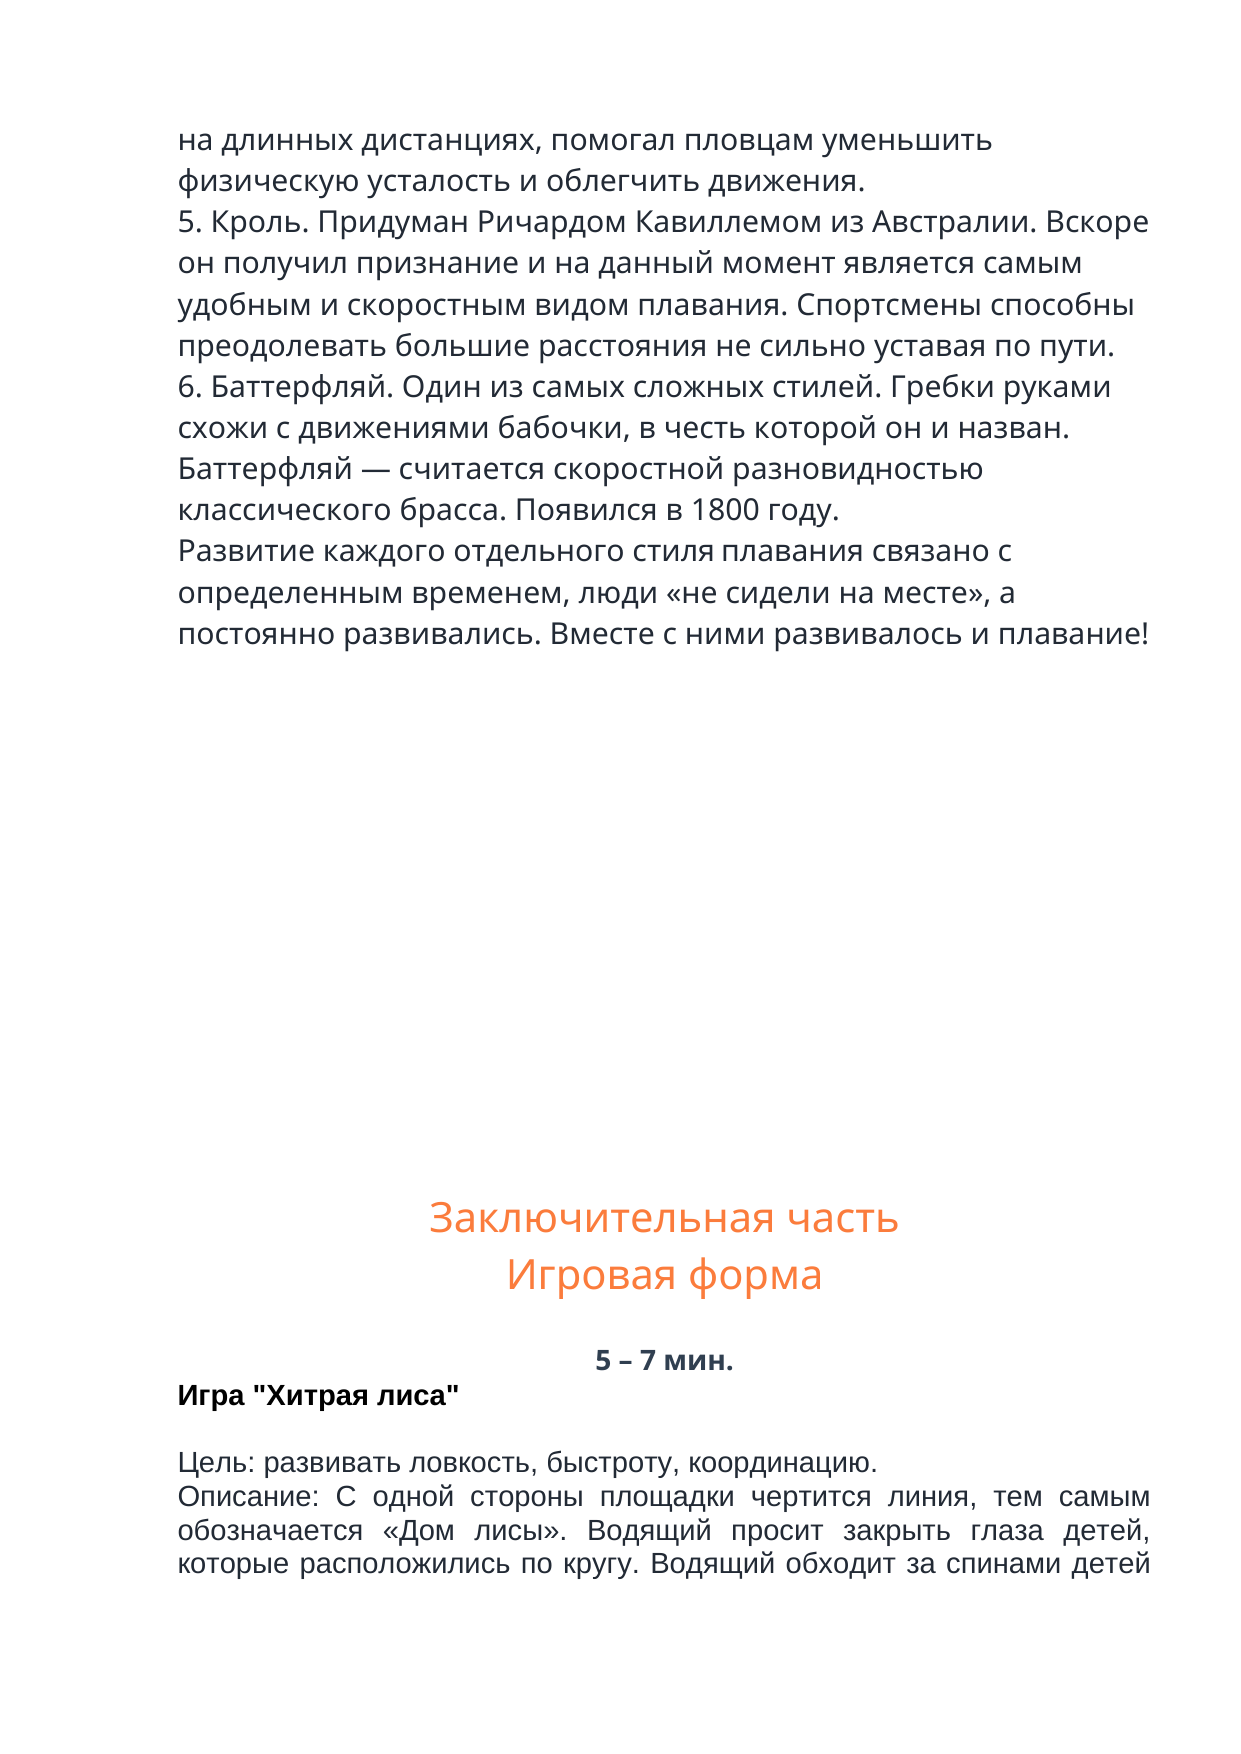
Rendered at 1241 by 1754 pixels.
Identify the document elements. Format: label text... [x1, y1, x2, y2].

text Цель: развивать ловкость, быстроту, координацию. [177, 1445, 1152, 1479]
text Заключительная часть [177, 1188, 1152, 1245]
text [177, 1479, 1152, 1579]
text 6. Баттерфляй. Один из самых сложных стилей. Гребки руками схожи с движениями бабочки, в честь которой он и назван. Баттерфляй — считается скоростной разновидностью классического брасса. Появился в 1800 году. [177, 365, 1152, 529]
text Развитие каждого отдельного стиля плавания связано с определенным временем, люди «не сидели на месте», а постоянно развивались. Вместе с ними развивалось и плавание! [177, 529, 1152, 653]
text Игровая форма [177, 1245, 1152, 1302]
text 5 – 7 мин. [177, 1340, 1152, 1378]
text Игра "Хитрая лиса" [177, 1378, 1152, 1412]
